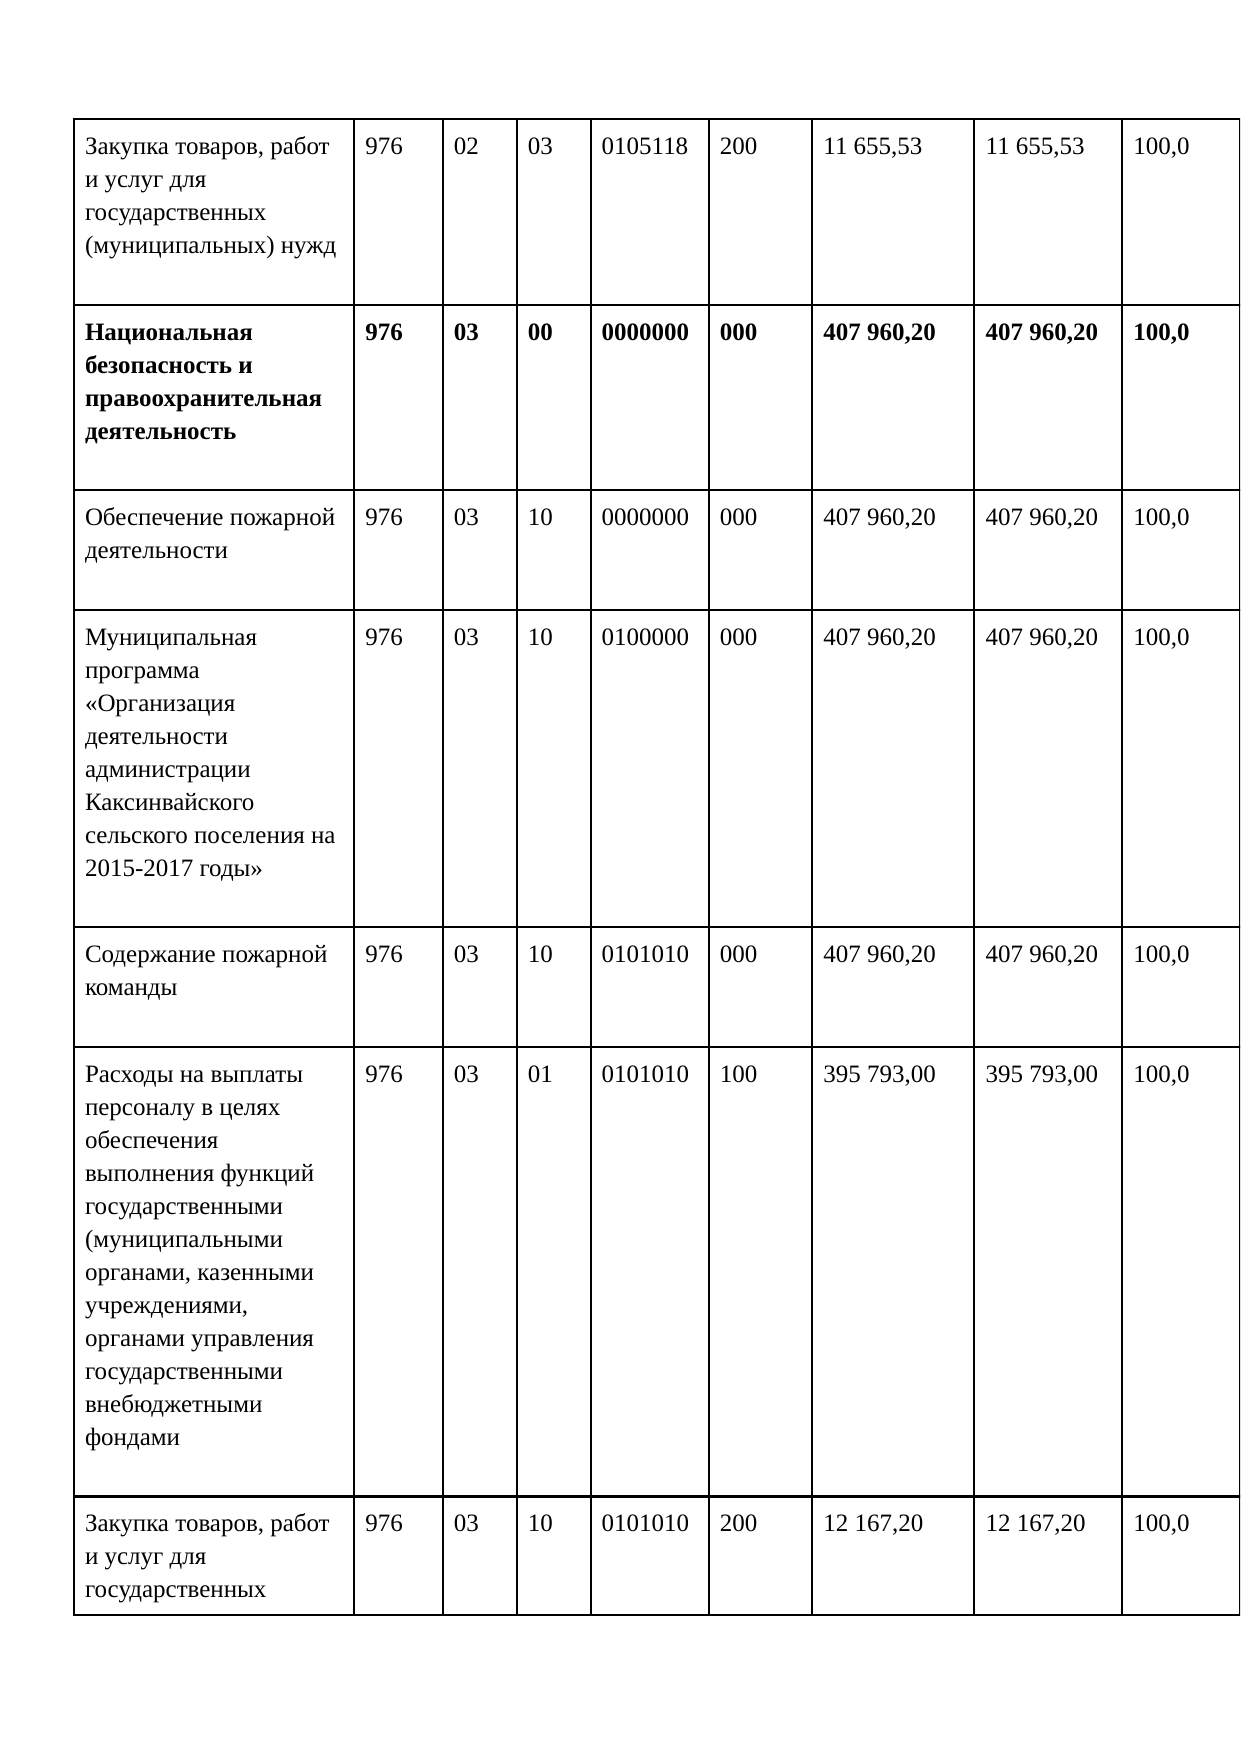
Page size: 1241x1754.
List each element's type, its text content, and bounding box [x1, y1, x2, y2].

table_cell 976 [355, 120, 442, 304]
table_cell 03 [444, 306, 516, 489]
table_cell 10 [518, 491, 590, 609]
table_cell 12 167,20 [975, 1498, 1121, 1614]
table_cell 03 [444, 491, 516, 609]
table_cell 12 167,20 [813, 1498, 973, 1614]
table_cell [75, 1498, 353, 1614]
table_cell 200 [710, 1498, 811, 1614]
table_cell 0101010 [592, 1498, 708, 1614]
table_cell 407 960,20 [813, 928, 973, 1046]
table_cell 407 960,20 [975, 306, 1121, 489]
table_cell 395 793,00 [813, 1048, 973, 1495]
table_cell 976 [355, 1498, 442, 1614]
table_cell 03 [444, 1048, 516, 1495]
table_cell 100,0 [1123, 611, 1239, 926]
table_cell 976 [355, 928, 442, 1046]
table_cell 000 [710, 611, 811, 926]
table_cell Обеспечение пожарной деятельности [75, 491, 353, 609]
table_cell 0000000 [592, 491, 708, 609]
table_cell 000 [710, 491, 811, 609]
table_cell 000 [710, 306, 811, 489]
table_cell 03 [518, 120, 590, 304]
table_cell 395 793,00 [975, 1048, 1121, 1495]
table_cell 976 [355, 491, 442, 609]
table_cell 00 [518, 306, 590, 489]
table_cell 11 655,53 [813, 120, 973, 304]
table_cell 03 [444, 1498, 516, 1614]
table_cell 000 [710, 928, 811, 1046]
table_cell Национальная безопасность и правоохранительная деятельность [75, 306, 353, 489]
table_cell 10 [518, 611, 590, 926]
table_cell 100,0 [1123, 1498, 1239, 1614]
table_cell 0000000 [592, 306, 708, 489]
table_cell 407 960,20 [975, 491, 1121, 609]
table_cell 11 655,53 [975, 120, 1121, 304]
table_cell 02 [444, 120, 516, 304]
table_cell 03 [444, 928, 516, 1046]
table_cell 100,0 [1123, 928, 1239, 1046]
table_cell 407 960,20 [813, 491, 973, 609]
table_cell 407 960,20 [975, 611, 1121, 926]
table_cell 100,0 [1123, 120, 1239, 304]
table_cell Содержание пожарной команды [75, 928, 353, 1046]
table_cell Расходы на выплаты персоналу в целях обеспечения выполнения функций государственными (муниципальными органами, казенными учреждениями, органами управления государственными внебюджетными фондами [75, 1048, 353, 1495]
table_cell 10 [518, 928, 590, 1046]
table_cell 976 [355, 611, 442, 926]
table_cell 976 [355, 1048, 442, 1495]
table_cell Закупка товаров, работ и услуг для государственных (муниципальных) нужд [75, 120, 353, 304]
table_cell 0101010 [592, 928, 708, 1046]
table_cell 0101010 [592, 1048, 708, 1495]
table_cell 10 [518, 1498, 590, 1614]
table_cell 100,0 [1123, 306, 1239, 489]
table_cell 03 [444, 611, 516, 926]
table_cell 407 960,20 [813, 306, 973, 489]
table_cell 01 [518, 1048, 590, 1495]
table_cell 976 [355, 306, 442, 489]
table_cell 100,0 [1123, 1048, 1239, 1495]
table_cell 0100000 [592, 611, 708, 926]
table_cell 407 960,20 [975, 928, 1121, 1046]
table_cell 100,0 [1123, 491, 1239, 609]
table_cell 407 960,20 [813, 611, 973, 926]
table_cell 200 [710, 120, 811, 304]
table_cell 100 [710, 1048, 811, 1495]
table_cell 0105118 [592, 120, 708, 304]
table_cell Муниципальная программа «Организация деятельности администрации Каксинвайского сельского поселения на 2015-2017 годы» [75, 611, 353, 926]
